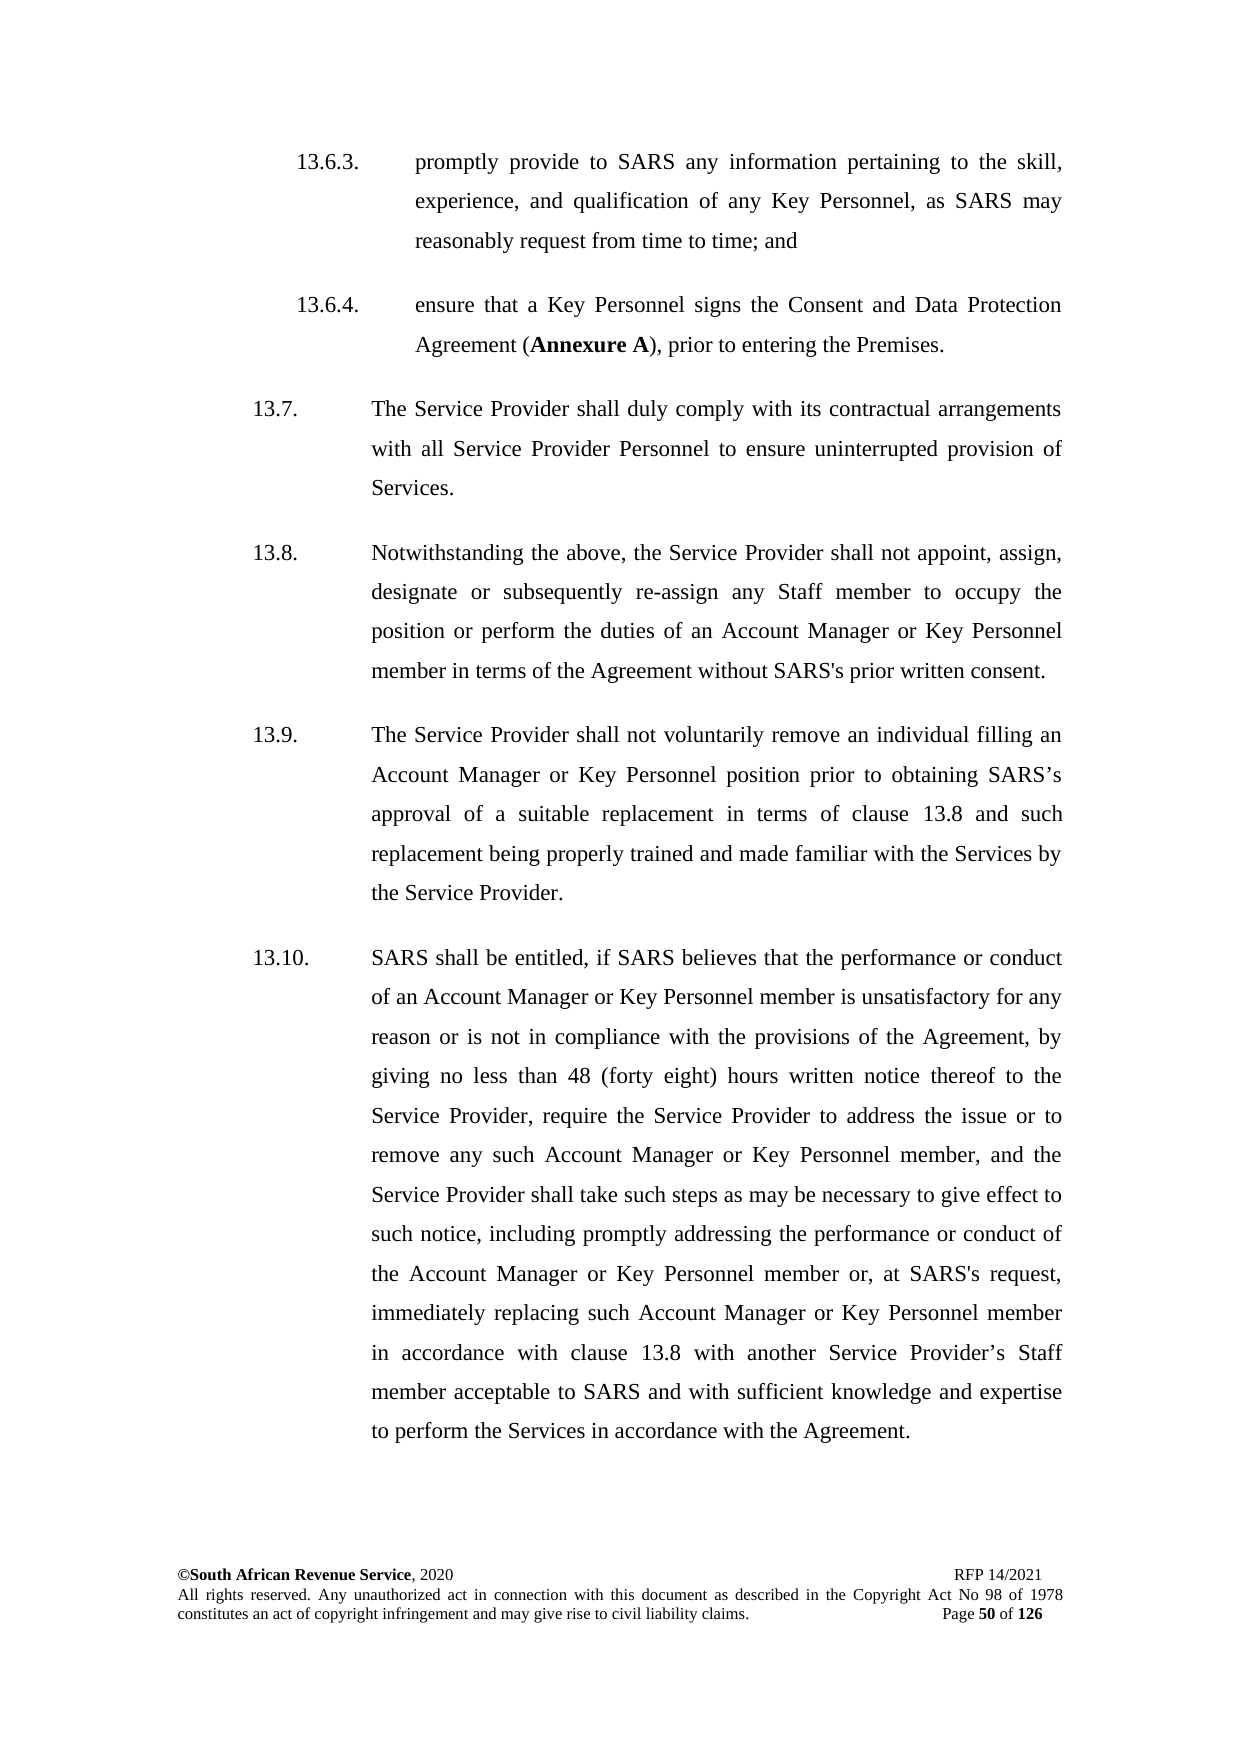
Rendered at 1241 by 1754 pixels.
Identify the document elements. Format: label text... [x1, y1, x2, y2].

list The Service Provider shall duly comply with its contractual arrangements with all Service Provider Personnel to ensure uninterrupted provision of Services. [252, 395, 1063, 500]
list ensure that a Key Personnel signs the Consent and Data Protection Agreement (Annexure A), prior to entering the Premises. [296, 291, 1063, 357]
list Notwithstanding the above, the Service Provider shall not appoint, assign, designate or subsequently re-assign any Staff member to occupy the position or perform the duties of an Account Manager or Key Personnel member in terms of the Agreement without SARS's prior written consent. [252, 538, 1063, 683]
list SARS shall be entitled, if SARS believes that the performance or conduct of an Account Manager or Key Personnel member is unsatisfactory for any reason or is not in compliance with the provisions of the Agreement, by giving no less than 48 (forty eight) hours written notice thereof to the Service Provider, require the Service Provider to address the issue or to remove any such Account Manager or Key Personnel member, and the Service Provider shall take such steps as may be necessary to give effect to such notice, including promptly addressing the performance or conduct of the Account Manager or Key Personnel member or, at SARS's request, immediately replacing such Account Manager or Key Personnel member in accordance with clause 13.8 with another Service Provider’s Staff member acceptable to SARS and with sufficient knowledge and expertise to perform the Services in accordance with the Agreement. [252, 944, 1063, 1444]
list promptly provide to SARS any information pertaining to the skill, experience, and qualification of any Key Personnel, as SARS may reasonably request from time to time; and [296, 148, 1063, 253]
list The Service Provider shall not voluntarily remove an individual filling an Account Manager or Key Personnel position prior to obtaining SARS’s approval of a suitable replacement in terms of clause 13.8 and such replacement being properly trained and made familiar with the Services by the Service Provider. [252, 721, 1063, 906]
